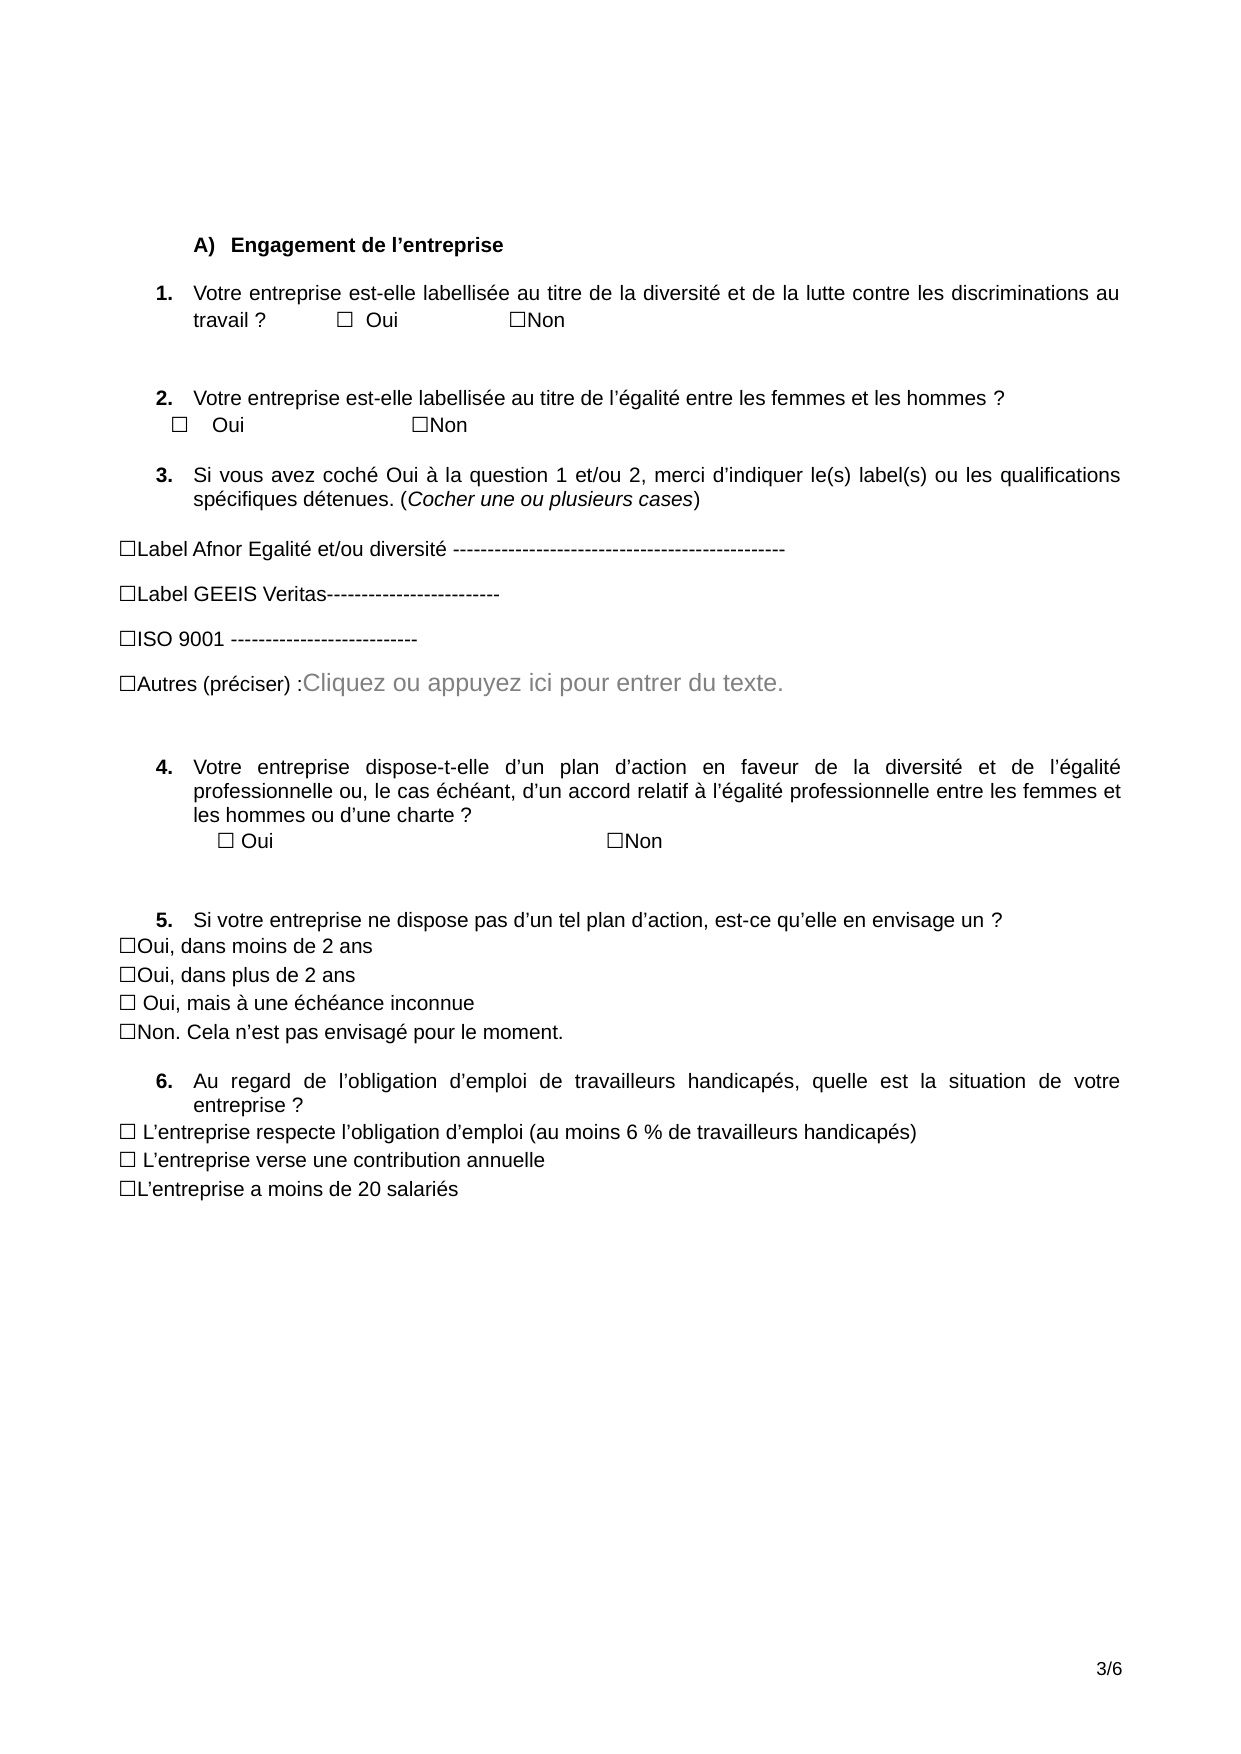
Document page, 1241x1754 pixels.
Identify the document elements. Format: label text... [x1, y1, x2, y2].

text L’entreprise a moins de 20 salariés [118, 1174, 1122, 1202]
text Label GEEIS Veritas------------------------- [118, 579, 1122, 607]
text Oui, dans moins de 2 ans [118, 931, 1122, 960]
text Label Afnor Egalité et/ou diversité ------------------------------------------------ [118, 534, 1122, 563]
text Oui, mais à une échéance inconnue [118, 988, 1122, 1017]
list Si vous avez coché Oui à la question 1 et/ou 2, merci d’indiquer le(s) label(s) ou les qualifications spécifiques détenues. (Cocher une ou plusieurs cases) [156, 462, 1122, 510]
text Non. Cela n’est pas envisagé pour le moment. [118, 1017, 1122, 1045]
list Votre entreprise est-elle labellisée au titre de la diversité et de la lutte contre les discriminations au travail ? Oui Non [156, 281, 1122, 333]
list Votre entreprise est-elle labellisée au titre de l’égalité entre les femmes et les hommes ? [156, 386, 1122, 410]
list Votre entreprise dispose-t-elle d’un plan d’action en faveur de la diversité et de l’égalité professionnelle ou, le cas échéant, d’un accord relatif à l’égalité professionnelle entre les femmes et les hommes ou d’une charte ? [156, 754, 1122, 826]
list Engagement de l’entreprise [193, 233, 1122, 257]
text L’entreprise verse une contribution annuelle [118, 1146, 1122, 1174]
text L’entreprise respecte l’obligation d’emploi (au moins 6 % de travailleurs handicapés) [118, 1117, 1122, 1146]
list Au regard de l’obligation d’emploi de travailleurs handicapés, quelle est la situation de votre entreprise ? [156, 1069, 1122, 1117]
list Si votre entreprise ne dispose pas d’un tel plan d’action, est-ce qu’elle en envisage un ? [156, 907, 1122, 931]
text ISO 9001 --------------------------- [118, 624, 1122, 652]
text Autres (préciser) : [118, 668, 1122, 698]
text Oui Non [118, 826, 1122, 855]
text Oui, dans plus de 2 ans [118, 960, 1122, 988]
text Oui Non [118, 410, 1122, 438]
